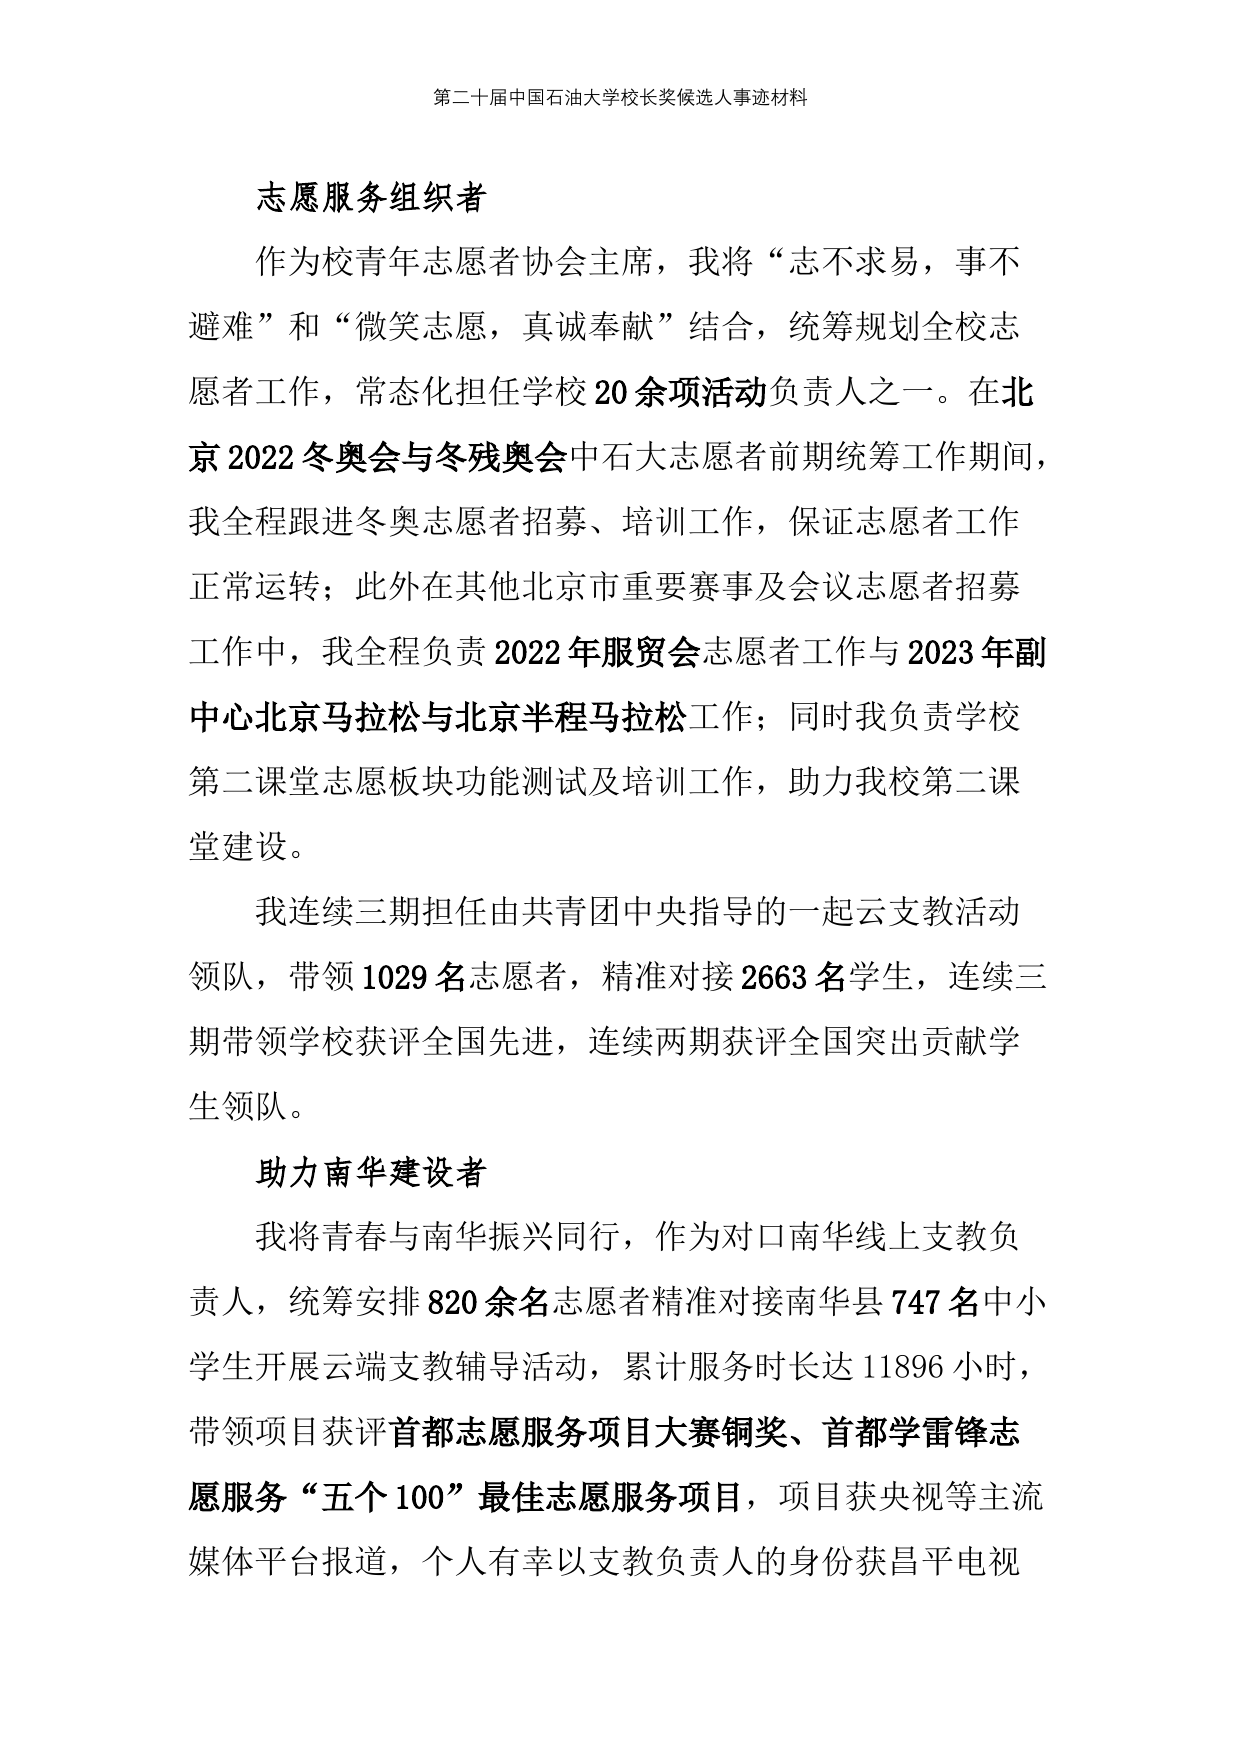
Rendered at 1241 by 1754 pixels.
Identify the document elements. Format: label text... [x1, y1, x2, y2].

text 我连续三期担任由共青团中央指导的一起云支教活动领队，带领1029名志愿者，精准对接2663名学生，连续三期带领学校获评全国先进，连续两期获评全国突出贡献学生领队。 [187, 877, 1053, 1137]
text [187, 1202, 1053, 1592]
text 作为校青年志愿者协会主席，我将“志不求易，事不避难”和“微笑志愿，真诚奉献”结合，统筹规划全校志愿者工作，常态化担任学校20余项活动负责人之一。在北京2022冬奥会与冬残奥会中石大志愿者前期统筹工作期间，我全程跟进冬奥志愿者招募、培训工作，保证志愿者工作正常运转；此外在其他北京市重要赛事及会议志愿者招募工作中，我全程负责2022年服贸会志愿者工作与2023年副中心北京马拉松与北京半程马拉松工作；同时我负责学校第二课堂志愿板块功能测试及培训工作，助力我校第二课堂建设。 [187, 227, 1053, 877]
text 志愿服务组织者 [187, 162, 1053, 227]
text 助力南华建设者 [187, 1137, 1053, 1202]
